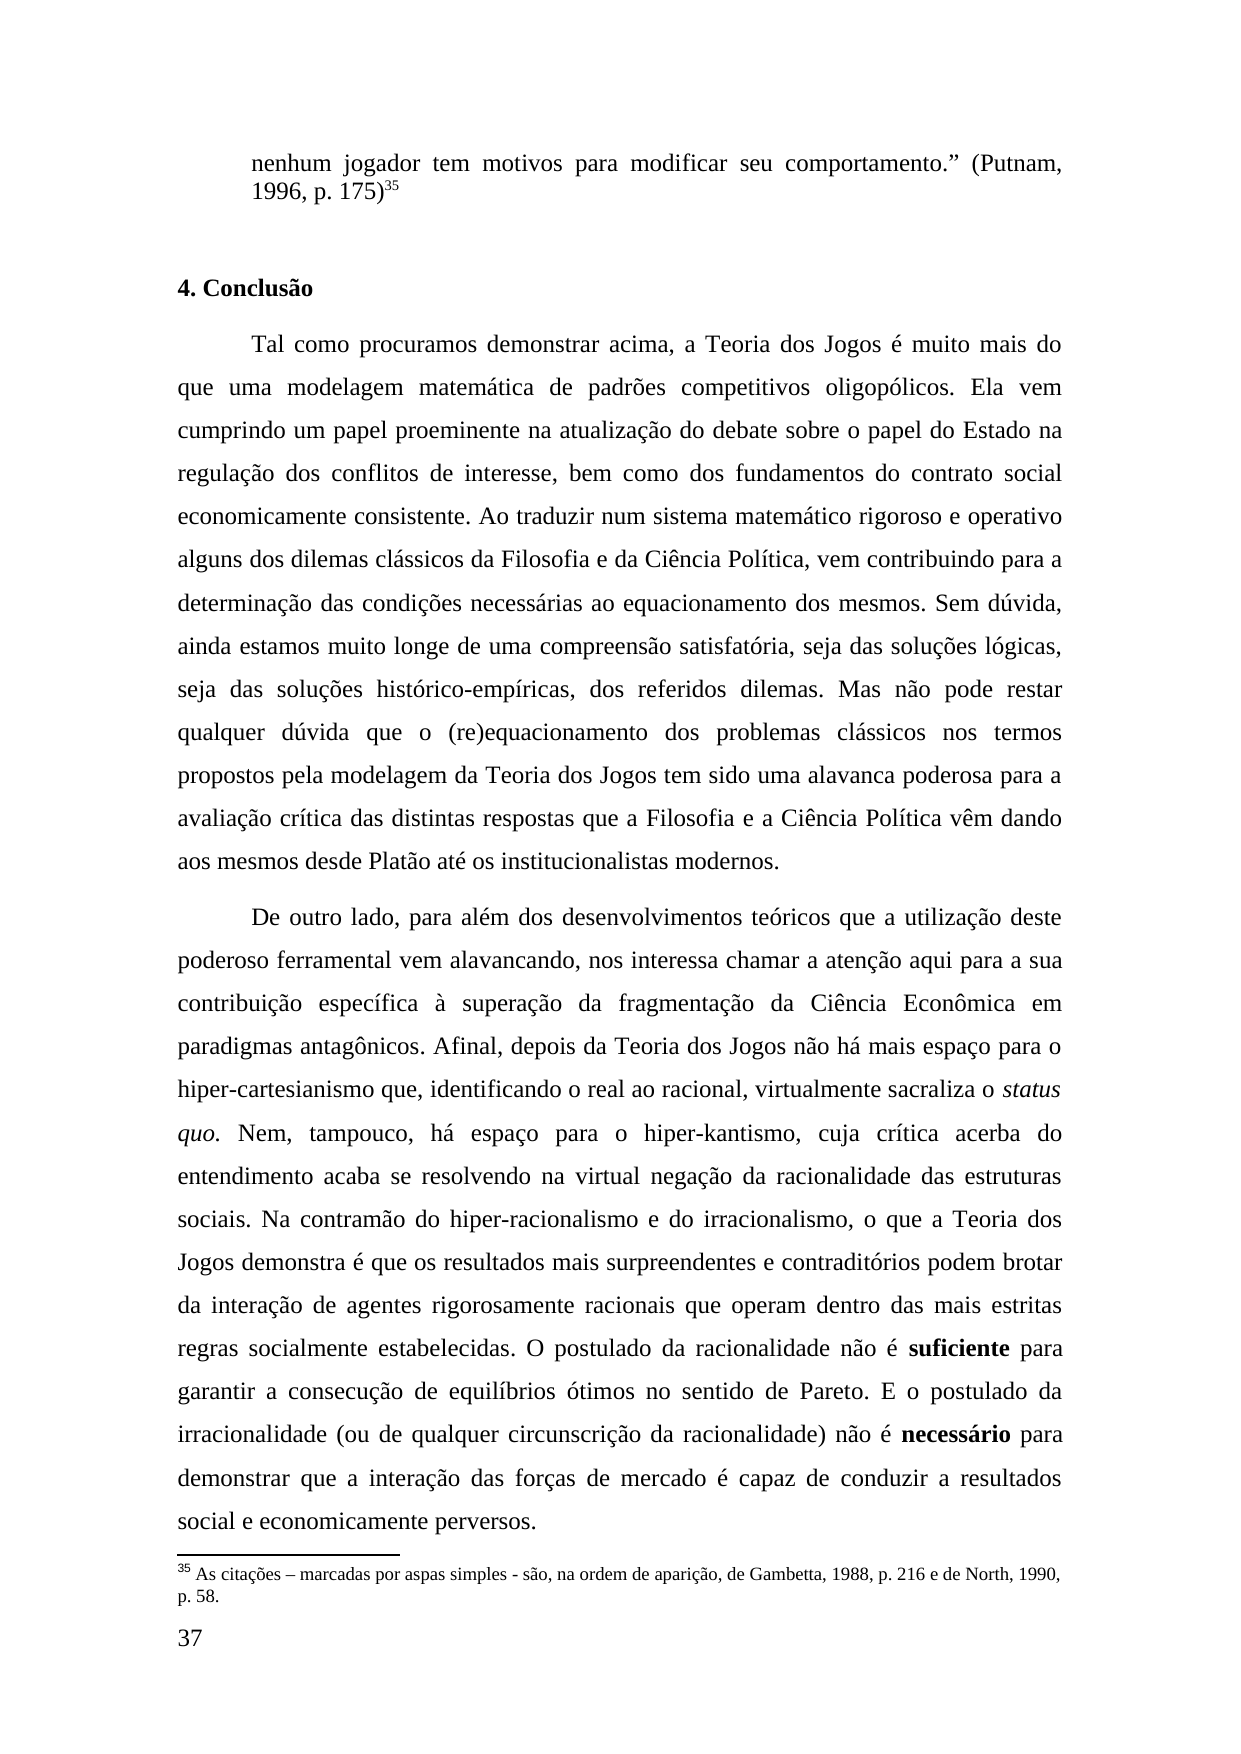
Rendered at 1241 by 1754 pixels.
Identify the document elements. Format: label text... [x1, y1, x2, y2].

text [251, 148, 1063, 205]
text 4. Conclusão [177, 273, 1063, 302]
text Tal como procuramos demonstrar acima, a Teoria dos Jogos é muito mais do que uma modelagem matemática de padrões competitivos oligopólicos. Ela vem cumprindo um papel proeminente na atualização do debate sobre o papel do Estado na regulação dos conflitos de interesse, bem como dos fundamentos do contrato social economicamente consistente. Ao traduzir num sistema matemático rigoroso e operativo alguns dos dilemas clássicos da Filosofia e da Ciência Política, vem contribuindo para a determinação das condições necessárias ao equacionamento dos mesmos. Sem dúvida, ainda estamos muito longe de uma compreensão satisfatória, seja das soluções lógicas, seja das soluções histórico-empíricas, dos referidos dilemas. Mas não pode restar qualquer dúvida que o (re)equacionamento dos problemas clássicos nos termos propostos pela modelagem da Teoria dos Jogos tem sido uma alavanca poderosa para a avaliação crítica das distintas respostas que a Filosofia e a Ciência Política vêm dando aos mesmos desde Platão até os institucionalistas modernos. [177, 329, 1063, 875]
text De outro lado, para além dos desenvolvimentos teóricos que a utilização deste poderoso ferramental vem alavancando, nos interessa chamar a atenção aqui para a sua contribuição específica à superação da fragmentação da Ciência Econômica em paradigmas antagônicos. Afinal, depois da Teoria dos Jogos não há mais espaço para o hiper-cartesianismo que, identificando o real ao racional, virtualmente sacraliza o status quo. Nem, tampouco, há espaço para o hiper-kantismo, cuja crítica acerba do entendimento acaba se resolvendo na virtual negação da racionalidade das estruturas sociais. Na contramão do hiper-racionalismo e do irracionalismo, o que a Teoria dos Jogos demonstra é que os resultados mais surpreendentes e contraditórios podem brotar da interação de agentes rigorosamente racionais que operam dentro das mais estritas regras socialmente estabelecidas. O postulado da racionalidade não é suficiente para garantir a consecução de equilíbrios ótimos no sentido de Pareto. E o postulado da irracionalidade (ou de qualquer circunscrição da racionalidade) não é necessário para demonstrar que a interação das forças de mercado é capaz de conduzir a resultados social e economicamente perversos. [177, 902, 1063, 1534]
